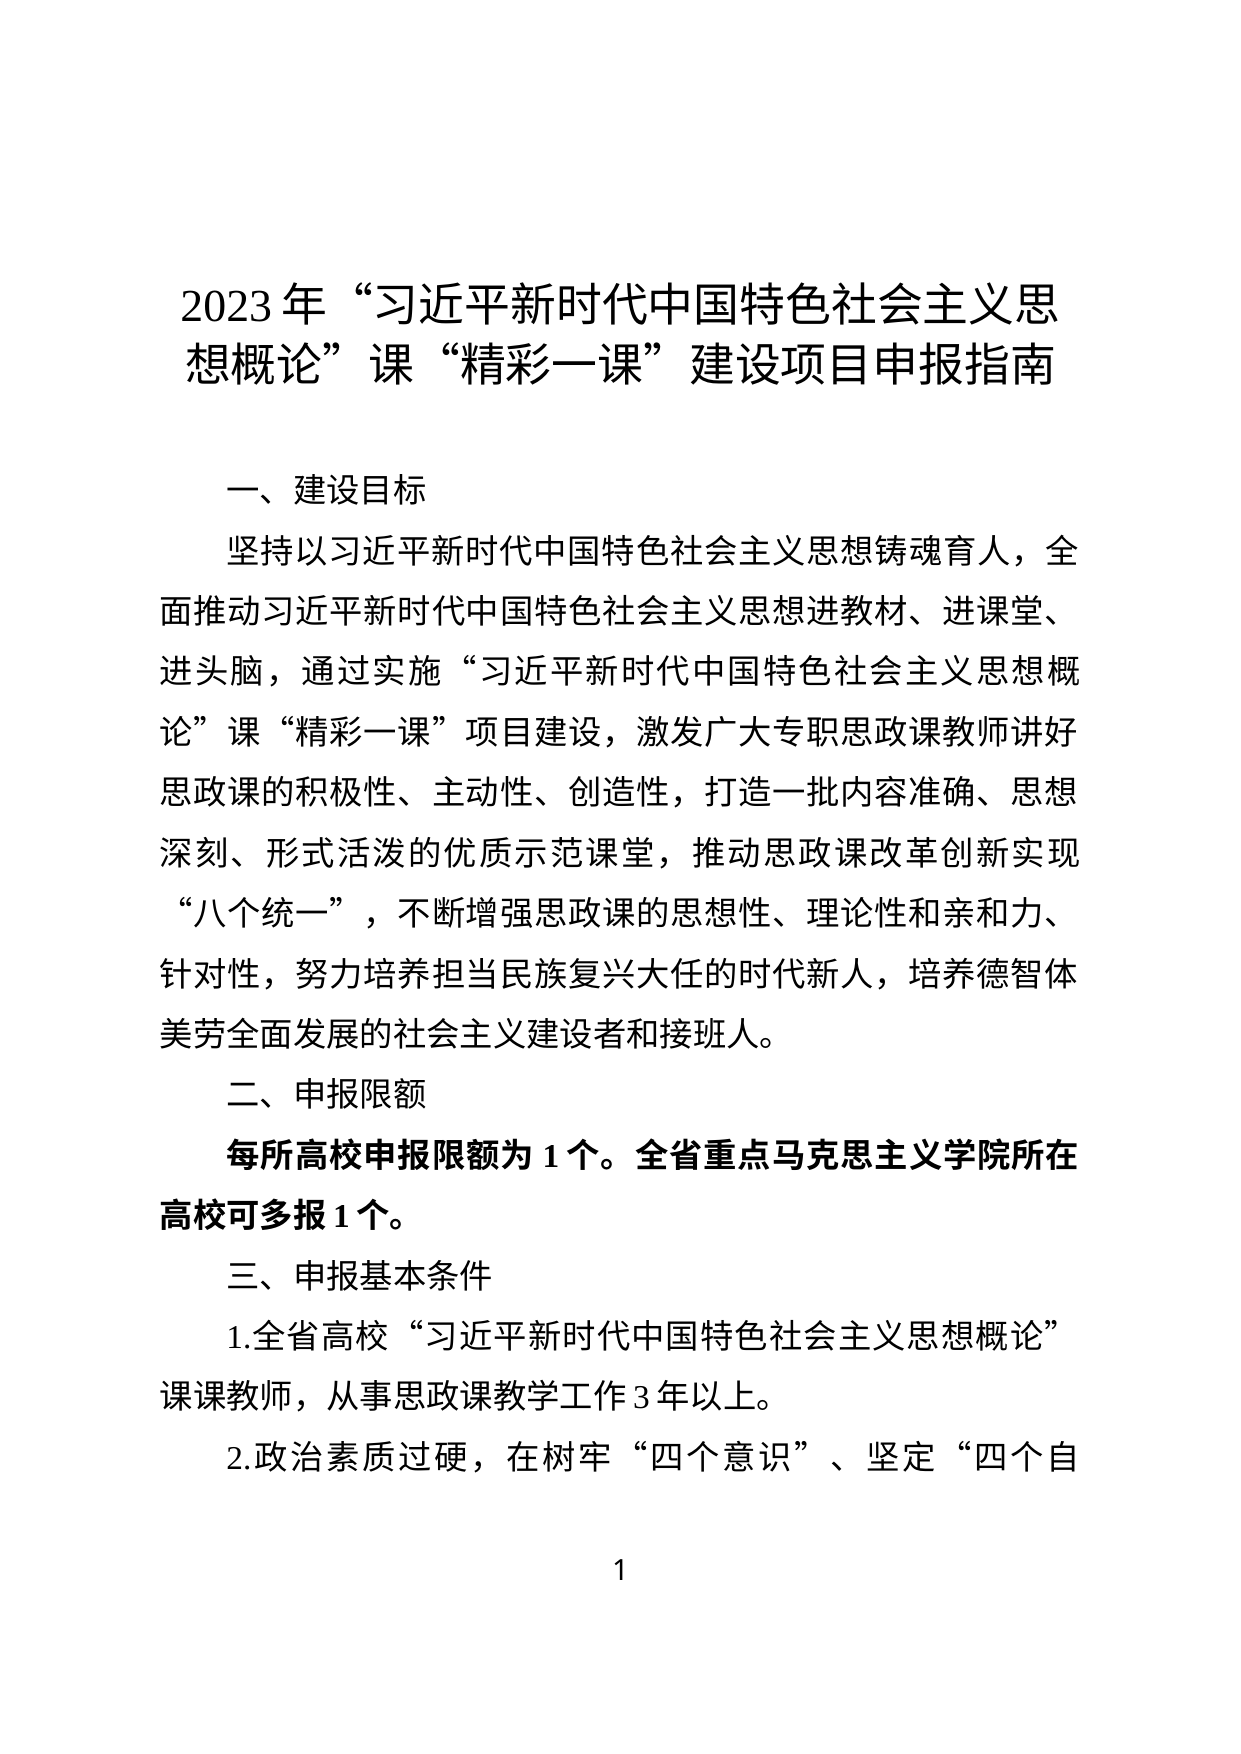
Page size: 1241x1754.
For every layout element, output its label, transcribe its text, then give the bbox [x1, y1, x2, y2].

text 三、申报基本条件 [159, 1240, 1081, 1300]
text 二、申报限额 [159, 1058, 1081, 1119]
text 坚持以习近平新时代中国特色社会主义思想铸魂育人，全面推动习近平新时代中国特色社会主义思想进教材、进课堂、进头脑，通过实施“习近平新时代中国特色社会主义思想概论”课“精彩一课”项目建设，激发广大专职思政课教师讲好思政课的积极性、主动性、创造性，打造一批内容准确、思想深刻、形式活泼的优质示范课堂，推动思政课改革创新实现“八个统一”，不断增强思政课的思想性、理论性和亲和力、针对性，努力培养担当民族复兴大任的时代新人，培养德智体美劳全面发展的社会主义建设者和接班人。 [159, 515, 1081, 1058]
text 1.全省高校“习近平新时代中国特色社会主义思想概论”课课教师，从事思政课教学工作3年以上。 [159, 1300, 1081, 1421]
text 一、建设目标 [159, 454, 1081, 515]
text 每所高校申报限额为1个。全省重点马克思主义学院所在高校可多报1个。 [159, 1119, 1081, 1240]
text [159, 1421, 1081, 1481]
text 2023年“习近平新时代中国特色社会主义思想概论”课“精彩一课”建设项目申报指南 [159, 273, 1081, 394]
